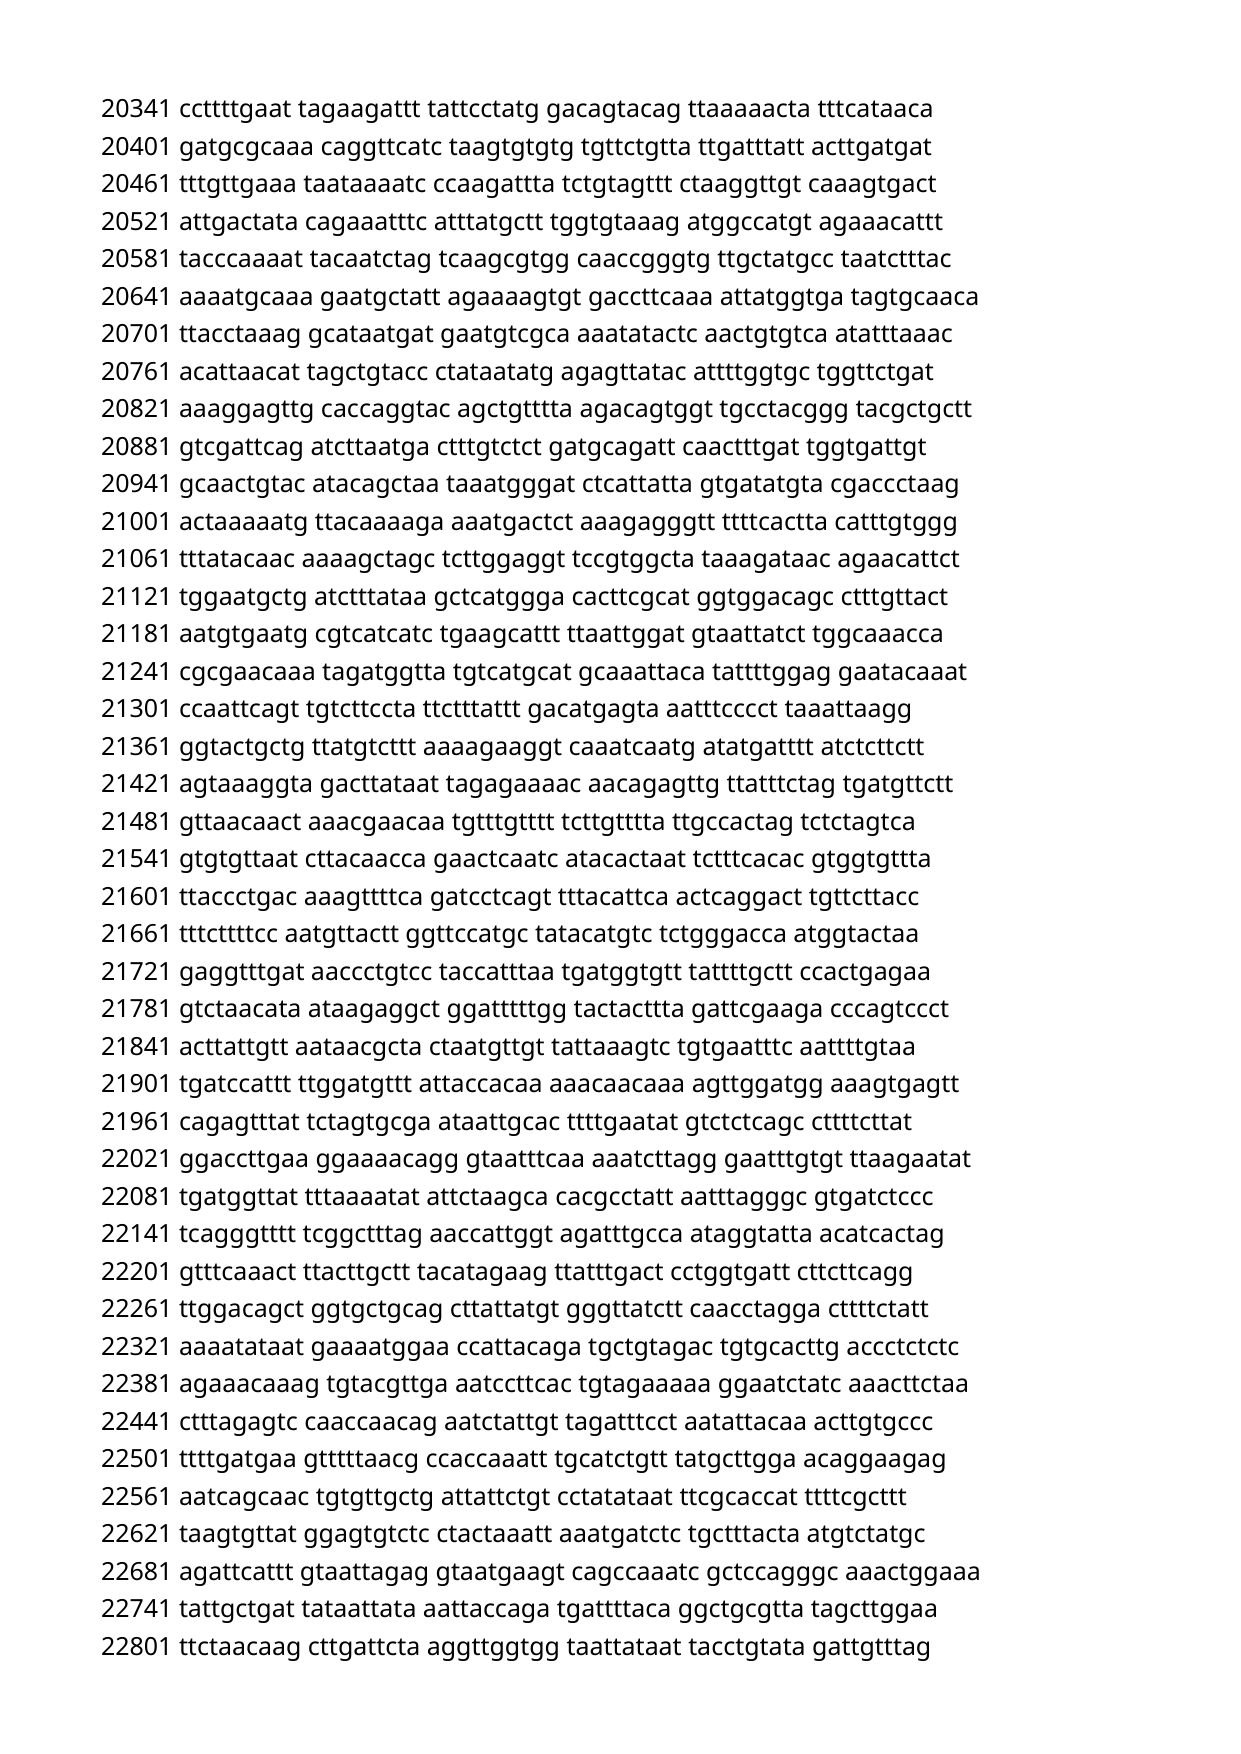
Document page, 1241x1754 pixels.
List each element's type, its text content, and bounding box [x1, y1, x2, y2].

text 21181 aatgtgaatg cgtcatcatc tgaagcattt ttaattggat gtaattatct tggcaaacca [75, 614, 1165, 652]
text 20521 attgactata cagaaatttc atttatgctt tggtgtaaag atggccatgt agaaacattt [75, 202, 1165, 239]
text 21781 gtctaacata ataagaggct ggatttttgg tactacttta gattcgaaga cccagtccct [75, 989, 1165, 1027]
text 21361 ggtactgctg ttatgtcttt aaaagaaggt caaatcaatg atatgatttt atctcttctt [75, 727, 1165, 764]
text 22021 ggaccttgaa ggaaaacagg gtaatttcaa aaatcttagg gaatttgtgt ttaagaatat [75, 1139, 1165, 1177]
text 22381 agaaacaaag tgtacgttga aatccttcac tgtagaaaaa ggaatctatc aaacttctaa [75, 1364, 1165, 1402]
text 21841 acttattgtt aataacgcta ctaatgttgt tattaaagtc tgtgaatttc aattttgtaa [75, 1027, 1165, 1064]
text 22201 gtttcaaact ttacttgctt tacatagaag ttatttgact cctggtgatt cttcttcagg [75, 1252, 1165, 1289]
text 20401 gatgcgcaaa caggttcatc taagtgtgtg tgttctgtta ttgatttatt acttgatgat [75, 127, 1165, 164]
text 21301 ccaattcagt tgtcttccta ttctttattt gacatgagta aatttcccct taaattaagg [75, 689, 1165, 727]
text 22081 tgatggttat tttaaaatat attctaagca cacgcctatt aatttagggc gtgatctccc [75, 1177, 1165, 1214]
text 21061 tttatacaac aaaagctagc tcttggaggt tccgtggcta taaagataac agaacattct [75, 539, 1165, 577]
text 22561 aatcagcaac tgtgttgctg attattctgt cctatataat ttcgcaccat ttttcgcttt [75, 1477, 1165, 1514]
text 20941 gcaactgtac atacagctaa taaatgggat ctcattatta gtgatatgta cgaccctaag [75, 464, 1165, 502]
text 21241 cgcgaacaaa tagatggtta tgtcatgcat gcaaattaca tattttggag gaatacaaat [75, 652, 1165, 689]
text 21601 ttaccctgac aaagttttca gatcctcagt tttacattca actcaggact tgttcttacc [75, 877, 1165, 914]
text 21421 agtaaaggta gacttataat tagagaaaac aacagagttg ttatttctag tgatgttctt [75, 764, 1165, 802]
text 22621 taagtgttat ggagtgtctc ctactaaatt aaatgatctc tgctttacta atgtctatgc [75, 1514, 1165, 1552]
text 22441 ctttagagtc caaccaacag aatctattgt tagatttcct aatattacaa acttgtgccc [75, 1402, 1165, 1439]
text 20761 acattaacat tagctgtacc ctataatatg agagttatac attttggtgc tggttctgat [75, 352, 1165, 389]
text 21481 gttaacaact aaacgaacaa tgtttgtttt tcttgtttta ttgccactag tctctagtca [75, 802, 1165, 839]
text 20881 gtcgattcag atcttaatga ctttgtctct gatgcagatt caactttgat tggtgattgt [75, 427, 1165, 464]
text 21541 gtgtgttaat cttacaacca gaactcaatc atacactaat tctttcacac gtggtgttta [75, 839, 1165, 877]
text 21121 tggaatgctg atctttataa gctcatggga cacttcgcat ggtggacagc ctttgttact [75, 577, 1165, 614]
text 20701 ttacctaaag gcataatgat gaatgtcgca aaatatactc aactgtgtca atatttaaac [75, 314, 1165, 352]
text 22681 agattcattt gtaattagag gtaatgaagt cagccaaatc gctccagggc aaactggaaa [75, 1552, 1165, 1589]
text 21961 cagagtttat tctagtgcga ataattgcac ttttgaatat gtctctcagc cttttcttat [75, 1102, 1165, 1139]
text 22801 ttctaacaag cttgattcta aggttggtgg taattataat tacctgtata gattgtttag [75, 1627, 1165, 1664]
text 21001 actaaaaatg ttacaaaaga aaatgactct aaagagggtt ttttcactta catttgtggg [75, 502, 1165, 539]
text 20641 aaaatgcaaa gaatgctatt agaaaagtgt gaccttcaaa attatggtga tagtgcaaca [75, 277, 1165, 314]
text 22261 ttggacagct ggtgctgcag cttattatgt gggttatctt caacctagga cttttctatt [75, 1289, 1165, 1327]
text 21661 tttcttttcc aatgttactt ggttccatgc tatacatgtc tctgggacca atggtactaa [75, 914, 1165, 952]
text 22141 tcagggtttt tcggctttag aaccattggt agatttgcca ataggtatta acatcactag [75, 1214, 1165, 1252]
text 20341 ccttttgaat tagaagattt tattcctatg gacagtacag ttaaaaacta tttcataaca [75, 89, 1165, 127]
text 22501 ttttgatgaa gtttttaacg ccaccaaatt tgcatctgtt tatgcttgga acaggaagag [75, 1439, 1165, 1477]
text 20821 aaaggagttg caccaggtac agctgtttta agacagtggt tgcctacggg tacgctgctt [75, 389, 1165, 427]
text 20461 tttgttgaaa taataaaatc ccaagattta tctgtagttt ctaaggttgt caaagtgact [75, 164, 1165, 202]
text 22321 aaaatataat gaaaatggaa ccattacaga tgctgtagac tgtgcacttg accctctctc [75, 1327, 1165, 1364]
text 22741 tattgctgat tataattata aattaccaga tgattttaca ggctgcgtta tagcttggaa [75, 1589, 1165, 1627]
text 21721 gaggtttgat aaccctgtcc taccatttaa tgatggtgtt tattttgctt ccactgagaa [75, 952, 1165, 989]
text 21901 tgatccattt ttggatgttt attaccacaa aaacaacaaa agttggatgg aaagtgagtt [75, 1064, 1165, 1102]
text 20581 tacccaaaat tacaatctag tcaagcgtgg caaccgggtg ttgctatgcc taatctttac [75, 239, 1165, 277]
